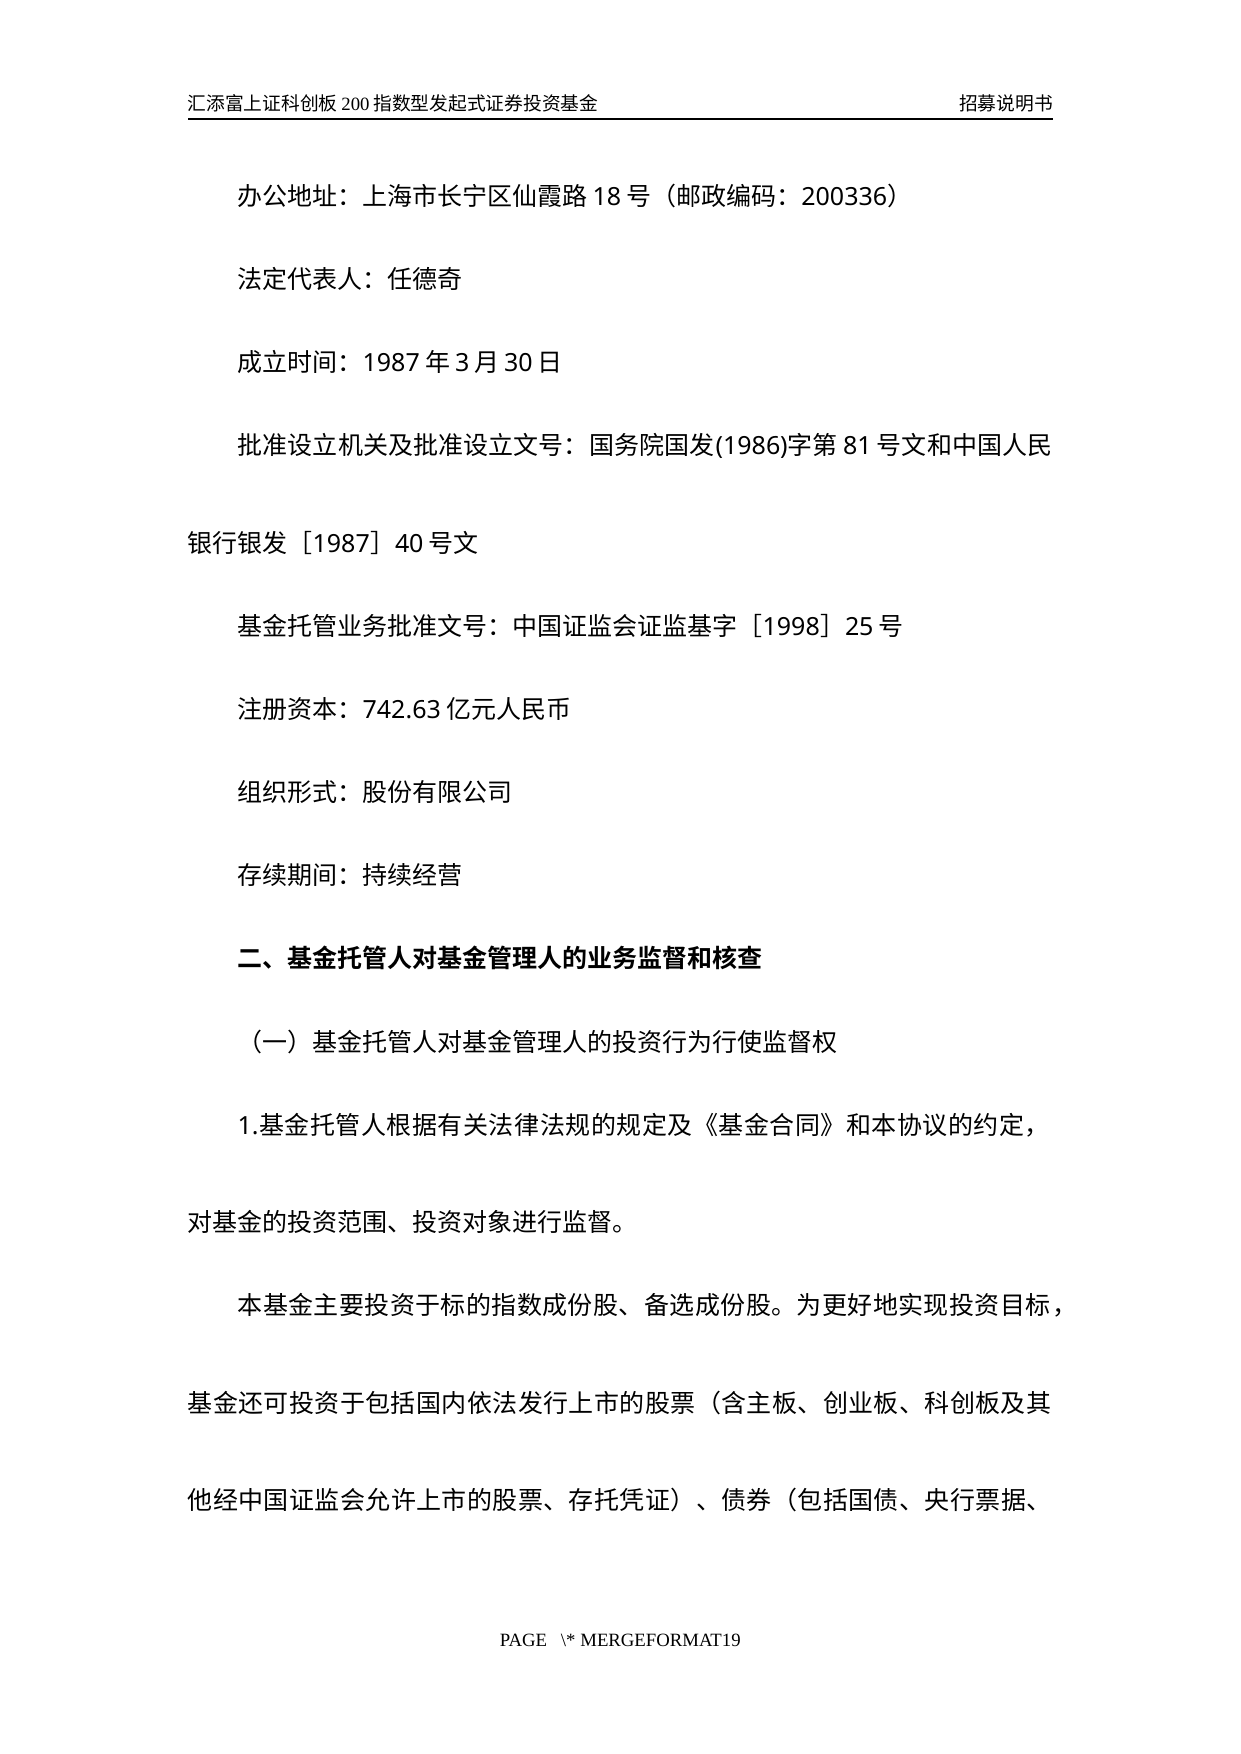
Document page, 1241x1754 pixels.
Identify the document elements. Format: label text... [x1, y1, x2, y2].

text 办公地址：上海市长宁区仙霞路18号（邮政编码：200336） [187, 162, 1053, 227]
subtitle 二、基金托管人对基金管理人的业务监督和核查 [187, 924, 1053, 989]
text 成立时间：1987年3月30日 [187, 328, 1053, 393]
text 批准设立机关及批准设立文号：国务院国发(1986)字第81号文和中国人民银行银发［1987］40号文 [187, 411, 1053, 574]
text 法定代表人：任德奇 [187, 245, 1053, 310]
text 组织形式：股份有限公司 [187, 758, 1053, 823]
text （一）基金托管人对基金管理人的投资行为行使监督权 [187, 1008, 1053, 1073]
text 1.基金托管人根据有关法律法规的规定及《基金合同》和本协议的约定，对基金的投资范围、投资对象进行监督。 [187, 1091, 1053, 1253]
text 基金托管业务批准文号：中国证监会证监基字［1998］25号 [187, 592, 1053, 657]
text 存续期间：持续经营 [187, 841, 1053, 906]
text 注册资本：742.63亿元人民币 [187, 675, 1053, 740]
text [187, 1271, 1053, 1531]
